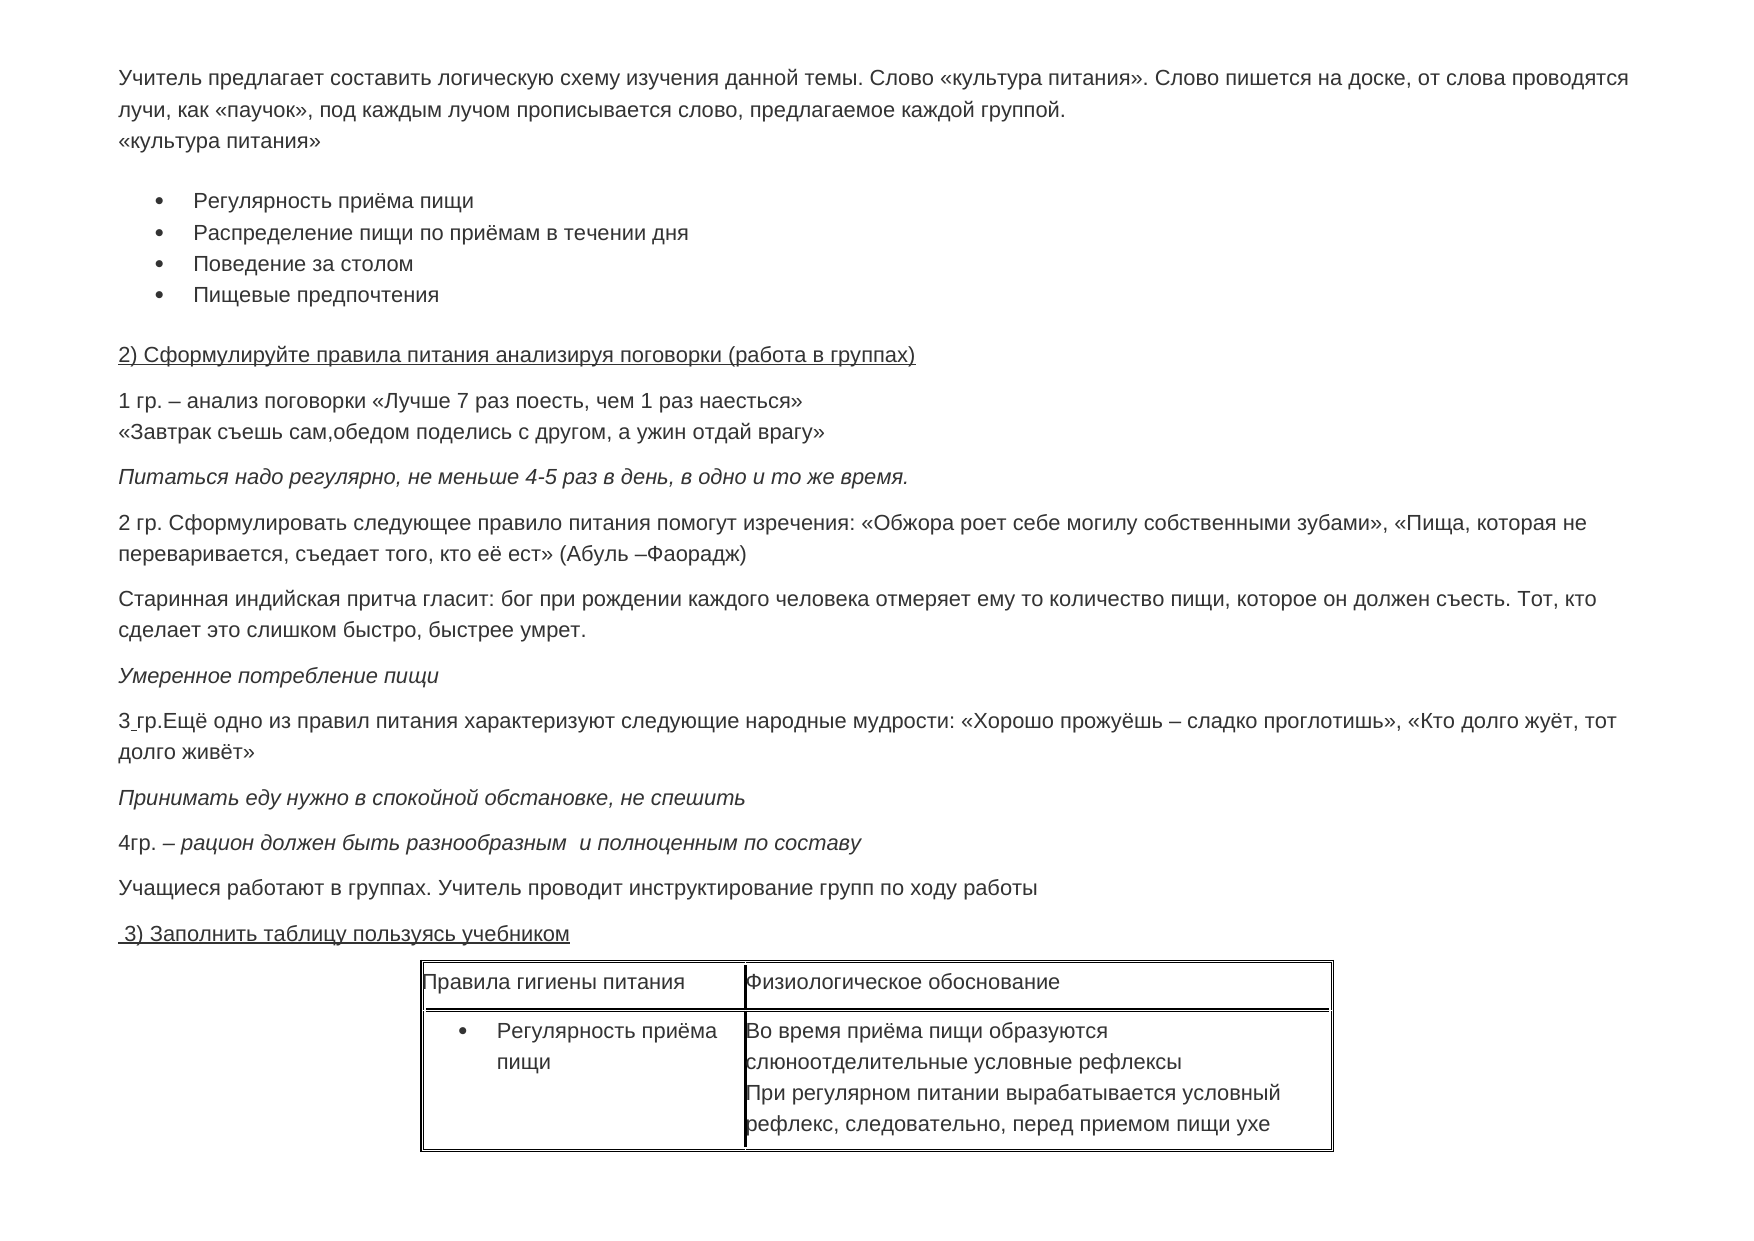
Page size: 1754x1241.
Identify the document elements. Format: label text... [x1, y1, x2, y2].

table_header Физиологическое обоснование [745, 963, 1331, 1008]
list Распределение пищи по приёмам в течении дня [156, 213, 1636, 244]
text Старинная индийская притча гласит: бог при рождении каждого человека отмеряет ему то количество пищи, которое он должен съесть. Тот, кто сделает это слишком быстро, быстрее умрет. [118, 580, 1636, 642]
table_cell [424, 1008, 745, 1148]
list Пищевые предпочтения [156, 276, 1636, 307]
text Умеренное потребление пищи [118, 657, 1636, 688]
list Поведение за столом [156, 244, 1636, 276]
text Принимать еду нужно в спокойной обстановке, не спешить [118, 778, 1636, 810]
text 2 гр. Сформулировать следующее правило питания помогут изречения: «Обжора роет себе могилу собственными зубами», «Пища, которая не переваривается, съедает того, кто её ест» (Абуль –Фаорадж) [118, 503, 1636, 566]
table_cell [745, 1008, 1331, 1148]
list Регулярность приёма пищи [156, 182, 1636, 213]
table_header Правила гигиены питания [424, 963, 745, 1008]
text Учитель предлагает составить логическую схему изучения данной темы. Слово «культура питания». Слово пишется на доске, от слова проводятся лучи, как «паучок», под каждым лучом прописывается слово, предлагаемое каждой группой. «культура питания» [118, 59, 1636, 153]
text Питаться надо регулярно, не меньше 4-5 раз в день, в одно и то же время. [118, 458, 1636, 489]
text 4гр. – рацион должен быть разнообразным и полноценным по составу [118, 824, 1636, 855]
text 2) Сформулируйте правила питания анализируя поговорки (работа в группах) [118, 336, 1636, 367]
text 1 гр. – анализ поговорки «Лучше 7 раз поесть, чем 1 раз наесться» «Завтрак съешь сам,обедом поделись с другом, а ужин отдай врагу» [118, 382, 1636, 444]
text Учащиеся работают в группах. Учитель проводит инструктирование групп по ходу работы [118, 869, 1636, 900]
text 3 гр.Ещё одно из правил питания характеризуют следующие народные мудрости: «Хорошо прожуёшь – сладко проглотишь», «Кто долго жуёт, тот долго живёт» [118, 702, 1636, 764]
text 3) Заполнить таблицу пользуясь учебником [118, 914, 1636, 946]
